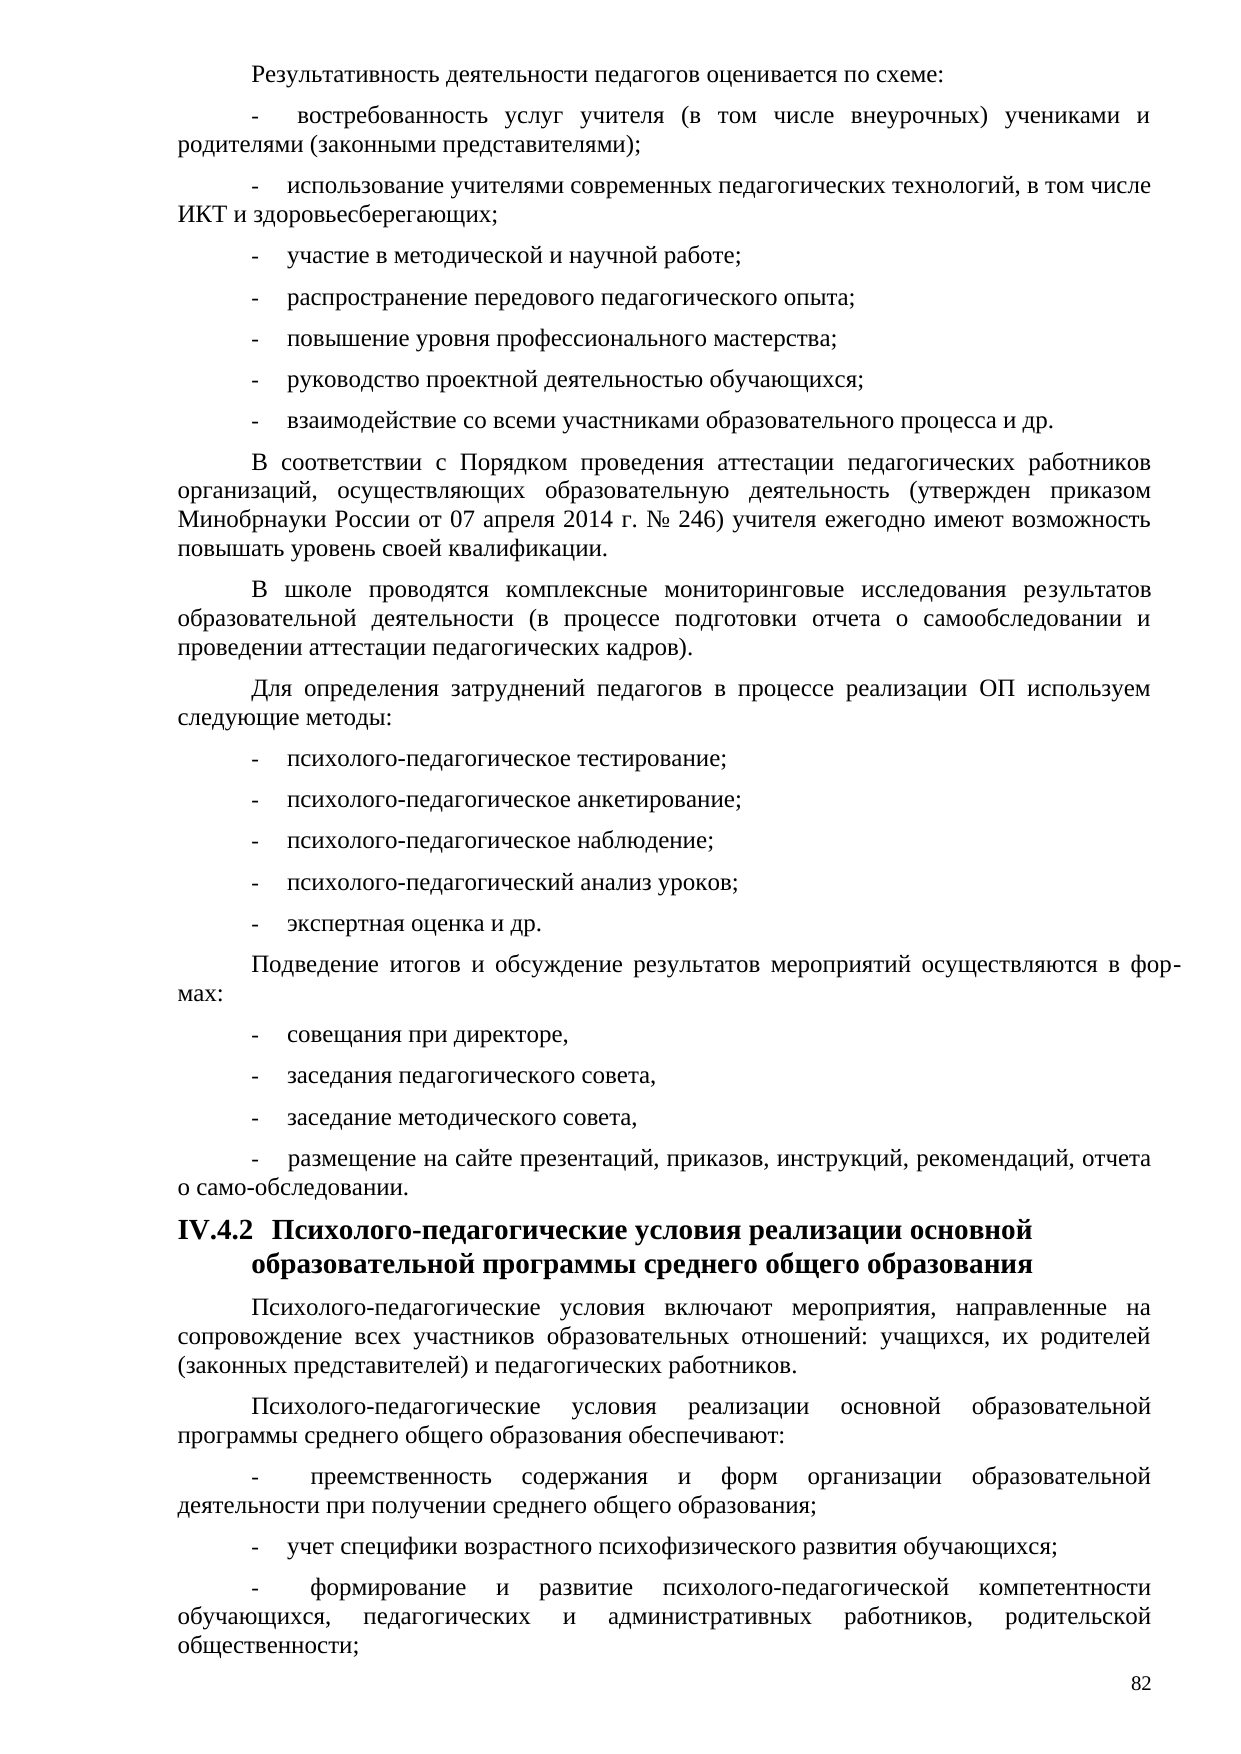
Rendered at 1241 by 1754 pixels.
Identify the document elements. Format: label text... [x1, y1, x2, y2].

text В школе проводятся комплексные мониторинговые исследования результатов образовательной деятельности (в процессе подготовки отчета о самообследовании и проведении аттестации педагогических кадров). [177, 574, 1152, 660]
text Подведение итогов и обсуждение результатов мероприятий осуществляются в формах: [177, 949, 1181, 1007]
list заседания педагогического совета, [177, 1060, 1152, 1089]
list психолого-педагогический анализ уроков; [177, 867, 1152, 895]
list использование учителями современных педагогических технологий, в том числе ИКТ и здоровьесберегающих; [177, 170, 1152, 228]
list психолого-педагогическое анкетирование; [177, 784, 1152, 813]
text В соответствии с Порядком проведения аттестации педагогических работников организаций, осуществляющих образовательную деятельность (утвержден приказом Минобрнауки России от 07 апреля 2014 г. № 246) учителя ежегодно имеют возможность повышать уровень своей квалификации. [177, 447, 1152, 562]
list совещания при директоре, [177, 1019, 1152, 1048]
list участие в методической и научной работе; [177, 240, 1152, 269]
text Психолого-педагогические условия реализации основной образовательной программы среднего общего образования обеспечивают: [177, 1391, 1152, 1449]
list психолого-педагогическое наблюдение; [177, 825, 1152, 854]
list заседание методического совета, [177, 1102, 1152, 1130]
list психолого-педагогическое тестирование; [177, 743, 1152, 772]
list повышение уровня профессионального мастерства; [177, 323, 1152, 352]
list руководство проектной деятельностью обучающихся; [177, 364, 1152, 393]
text Результативность деятельности педагогов оценивается по схеме: [177, 59, 1152, 88]
list востребованность услуг учителя (в том числе внеурочных) учениками и родителями (законными представителями); [177, 100, 1152, 158]
list размещение на сайте презентаций, приказов, инструкций, рекомендаций, отчета о само-обследовании. [177, 1143, 1152, 1200]
list Психолого-педагогические условия реализации основной образовательной программы среднего общего образования [177, 1213, 1149, 1280]
list учет специфики возрастного психофизического развития обучающихся; [177, 1531, 1152, 1560]
list преемственность содержания и форм организации образовательной деятельности при получении среднего общего образования; [177, 1461, 1152, 1519]
list взаимодействие со всеми участниками образовательного процесса и др. [177, 405, 1152, 434]
list формирование и развитие психолого-педагогической компетентности обучающихся, педагогических и административных работников, родительской общественности; [177, 1572, 1152, 1659]
text Психолого-педагогические условия включают мероприятия, направленные на сопровождение всех участников образовательных отношений: учащихся, их родителей (законных представителей) и педагогических работников. [177, 1292, 1152, 1379]
text Для определения затруднений педагогов в процессе реализации ОП используем следующие методы: [177, 673, 1152, 730]
list экспертная оценка и др. [177, 908, 1152, 937]
list распространение передового педагогического опыта; [177, 282, 1152, 310]
